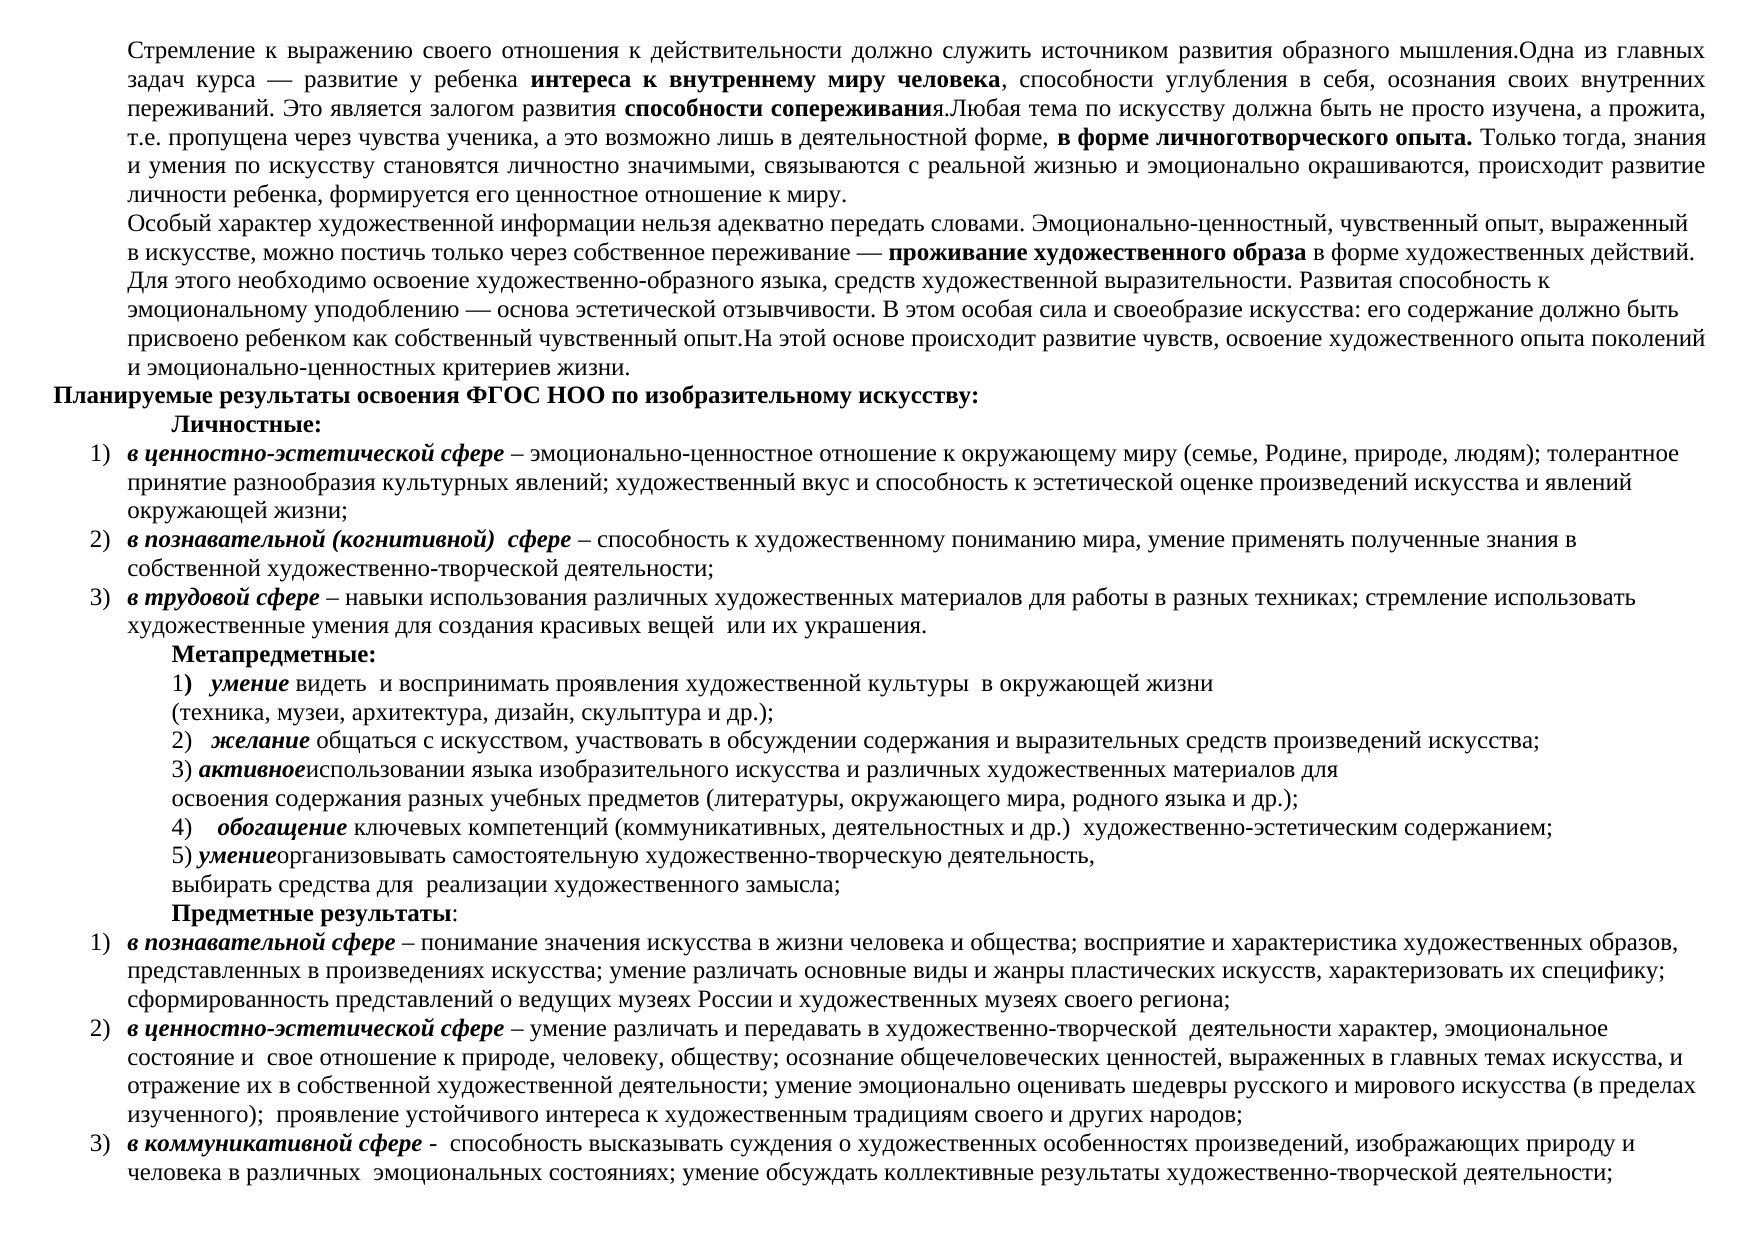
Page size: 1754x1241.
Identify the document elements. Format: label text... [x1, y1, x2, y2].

list в познавательной сфере – понимание значения искусства в жизни человека и общества; восприятие и характеристика художественных образов, представленных в произведениях искусства; умение различать основные виды и жанры пластических искусств, характеризовать их специфику; сформированность представлений о ведущих музеях России и художественных музеях своего региона; [89, 927, 1707, 1013]
text (техника, музеи, архитектура, дизайн, скульптура и др.); [127, 697, 1707, 725]
text 4) обогащение ключевых компетенций (коммуникативных, деятельностных и др.) художественно-эстетическим содержанием; [127, 812, 1707, 840]
text 5) умениеорганизовывать самостоятельную художественно-творческую деятельность, [127, 840, 1707, 869]
list в ценностно-эстетической сфере – эмоционально-ценностное отношение к окружающему миру (семье, Родине, природе, людям); толерантное принятие разнообразия культурных явлений; художественный вкус и способность к эстетической оценке произведений искусства и явлений окружающей жизни; [89, 438, 1707, 524]
text Метапредметные: [127, 639, 1707, 668]
list в познавательной (когнитивной) сфере – способность к художественному пониманию мира, умение применять полученные знания в собственной художественно-творческой деятельности; [89, 524, 1707, 582]
text 3) активноеиспользовании языка изобразительного искусства и различных художественных материалов для [127, 754, 1707, 783]
text 1) умение видеть и воспринимать проявления художественной культуры в окружающей жизни [127, 668, 1707, 697]
text Личностные: [127, 409, 1707, 438]
list в ценностно-эстетической сфере – умение различать и передавать в художественно-творческой деятельности характер, эмоциональное состояние и свое отношение к природе, человеку, обществу; осознание общечеловеческих ценностей, выраженных в главных темах искусства, и отражение их в собственной художественной деятельности; умение эмоционально оценивать шедевры русского и мирового искусства (в пределах изученного); проявление устойчивого интереса к художественным традициям своего и других народов; [89, 1013, 1707, 1128]
text Особый характер художественной информации нельзя адекватно передать словами. Эмоционально-ценностный, чувственный опыт, выраженный в искусстве, можно постичь только через собственное переживание — проживание художественного образа в форме художественных действий. Для этого необходимо освоение художественно-образного языка, средств художественной выразительности. Развитая способность к эмоциональному уподоблению — основа эстетической отзывчивости. В этом особая сила и своеобразие искусства: его содержание должно быть присвоено ребенком как собственный чувственный опыт.На этой основе происходит развитие чувств, освоение художественного опыта поколений и эмоционально-ценностных критериев жизни. [127, 208, 1707, 380]
text Предметные результаты: [127, 898, 1707, 927]
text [127, 35, 1707, 208]
text освоения содержания разных учебных предметов (литературы, окружающего мира, родного языка и др.); [127, 783, 1707, 812]
text выбирать средства для реализации художественного замысла; [127, 869, 1707, 898]
text Планируемые результаты освоения ФГОС НОО по изобразительному искусству: [53, 380, 1707, 409]
list в коммуникативной сфере - способность высказывать суждения о художественных особенностях произведений, изображающих природу и человека в различных эмоциональных состояниях; умение обсуждать коллективные результаты художественно-творческой деятельности; [89, 1128, 1707, 1185]
text 2) желание общаться с искусством, участвовать в обсуждении содержания и выразительных средств произведений искусства; [127, 725, 1707, 754]
list в трудовой сфере – навыки использования различных художественных материалов для работы в разных техниках; стремление использовать художественные умения для создания красивых вещей или их украшения. [89, 582, 1707, 639]
